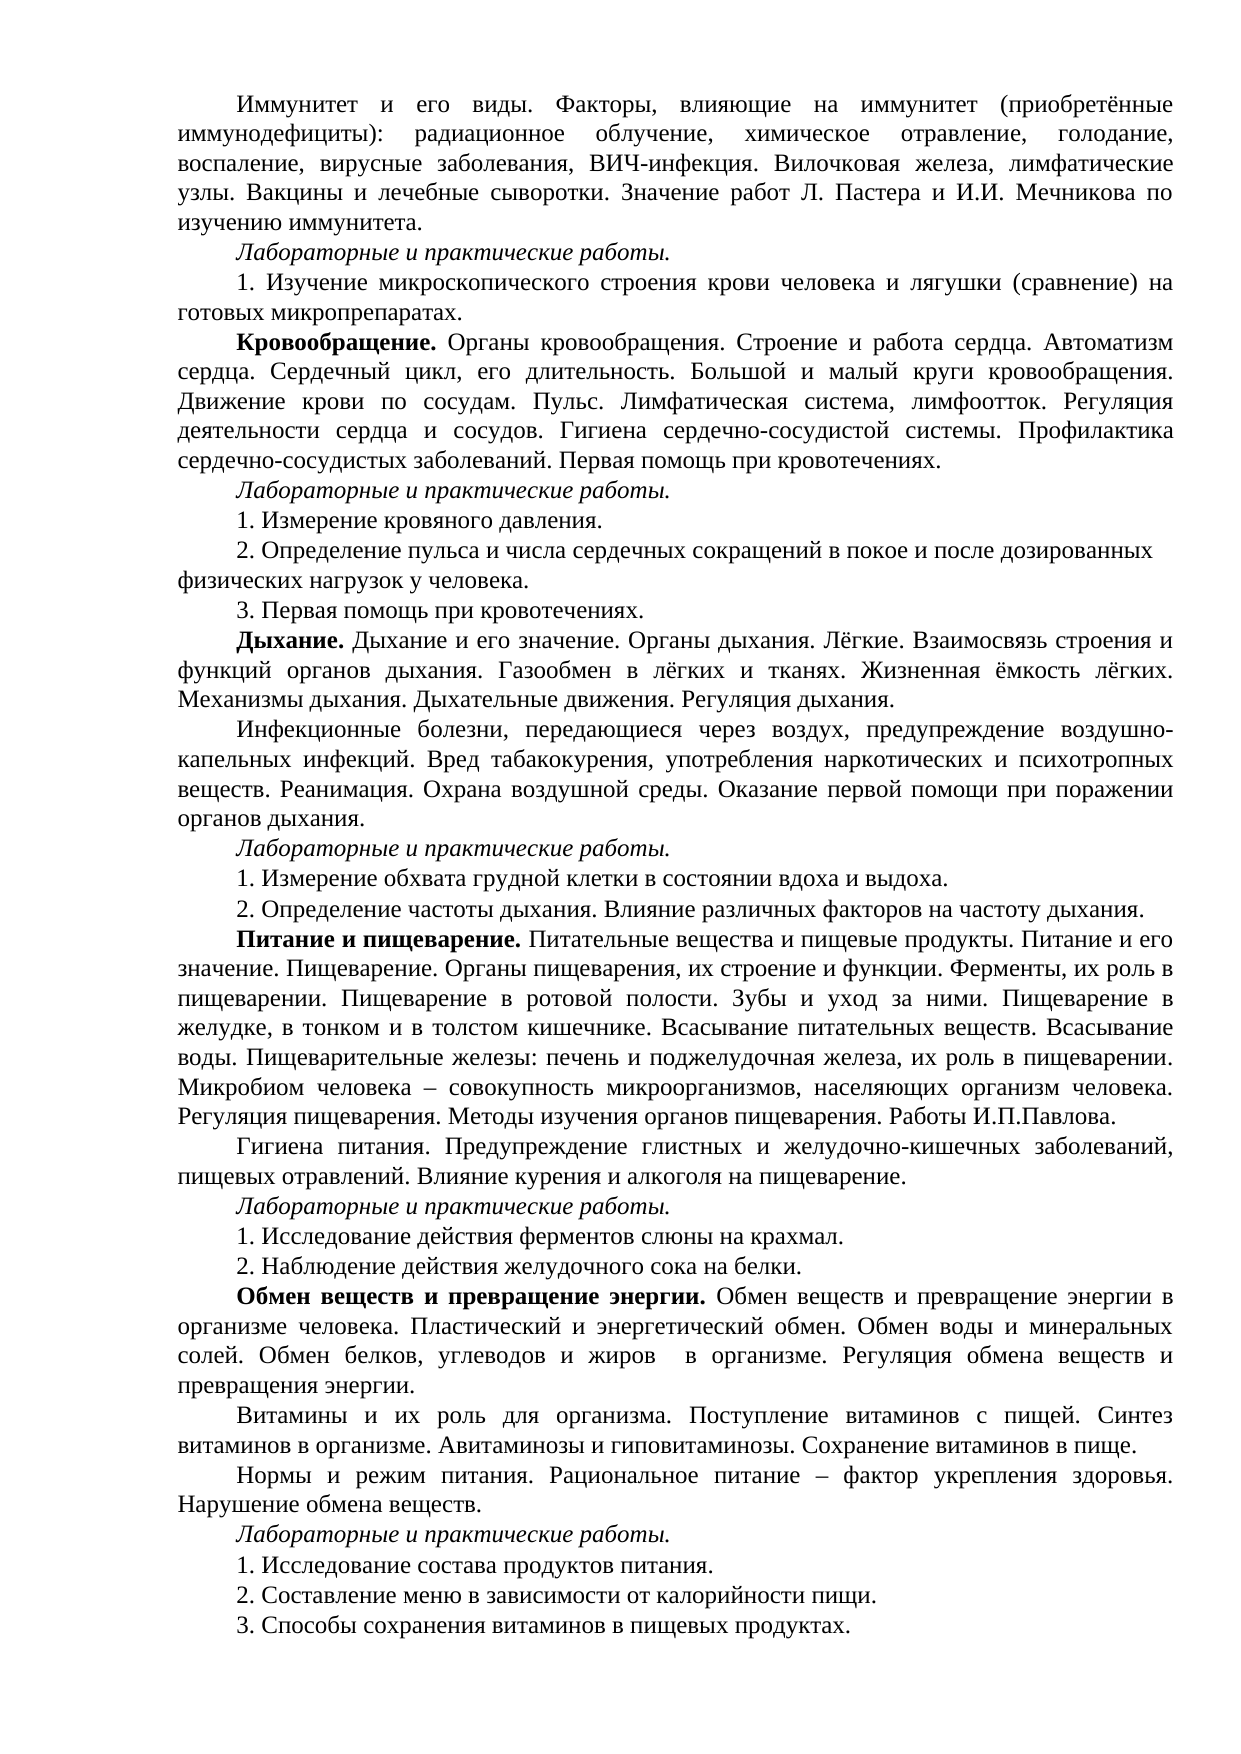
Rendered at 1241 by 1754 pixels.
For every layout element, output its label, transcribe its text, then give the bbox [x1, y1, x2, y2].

text Кровообращение. Органы кровообращения. Строение и работа сердца. Автоматизм сердца. Сердечный цикл, его длительность. Большой и малый круги кровообращения. Движение крови по сосудам. Пульс. Лимфатическая система, лимфоотток. Регуляция деятельности сердца и сосудов. Гигиена сердечно-сосудистой системы. Профилактика сердечно-сосудистых заболеваний. Первая помощь при кровотечениях. [177, 327, 1174, 474]
text 1. Исследование действия ферментов слюны на крахмал. [177, 1221, 1174, 1250]
text 3. Первая помощь при кровотечениях. [177, 595, 1174, 624]
text 1. Измерение кровяного давления. [177, 505, 1174, 534]
text Нормы и режим питания. Рациональное питание – фактор укрепления здоровья. Нарушение обмена веществ. [177, 1460, 1174, 1518]
text Иммунитет и его виды. Факторы, влияющие на иммунитет (приобретённые иммунодефициты): радиационное облучение, химическое отравление, голодание, воспаление, вирусные заболевания, ВИЧ-инфекция. Вилочковая железа, лимфатические узлы. Вакцины и лечебные сыворотки. Значение работ Л. Пастера и И.И. Мечникова по изучению иммунитета. [177, 89, 1174, 236]
text 2. Определение пульса и числа сердечных сокращений в покое и после дозированных физических нагрузок у человека. [177, 536, 1174, 594]
text 2. Определение частоты дыхания. Влияние различных факторов на частоту дыхания. [177, 894, 1174, 922]
text Инфекционные болезни, передающиеся через воздух, предупреждение воздушно-капельных инфекций. Вред табакокурения, употребления наркотических и психотропных веществ. Реанимация. Охрана воздушной среды. Оказание первой помощи при поражении органов дыхания. [177, 714, 1174, 832]
text Питание и пищеварение. Питательные вещества и пищевые продукты. Питание и его значение. Пищеварение. Органы пищеварения, их строение и функции. Ферменты, их роль в пищеварении. Пищеварение в ротовой полости. Зубы и уход за ними. Пищеварение в желудке, в тонком и в толстом кишечнике. Всасывание питательных веществ. Всасывание воды. Пищеварительные железы: печень и поджелудочная железа, их роль в пищеварении. Микробиом человека – совокупность микроорганизмов, населяющих организм человека. Регуляция пищеварения. Методы изучения органов пищеварения. Работы И.П.Павлова. [177, 924, 1174, 1130]
text Лабораторные и практические работы. [177, 475, 1174, 504]
text 1. Измерение обхвата грудной клетки в состоянии вдоха и выдоха. [177, 863, 1174, 892]
text Обмен веществ и превращение энергии. Обмен веществ и превращение энергии в организме человека. Пластический и энергетический обмен. Обмен воды и минеральных солей. Обмен белков, углеводов и жиров в организме. Регуляция обмена веществ и превращения энергии. [177, 1281, 1174, 1399]
text Гигиена питания. Предупреждение глистных и желудочно-кишечных заболеваний, пищевых отравлений. Влияние курения и алкоголя на пищеварение. [177, 1131, 1174, 1190]
text 1. Изучение микроскопического строения крови человека и лягушки (сравнение) на готовых микропрепаратах. [177, 267, 1174, 326]
text Лабораторные и практические работы. [177, 1519, 1174, 1548]
text Лабораторные и практические работы. [177, 833, 1174, 862]
text 2. Наблюдение действия желудочного сока на белки. [177, 1251, 1174, 1280]
text Лабораторные и практические работы. [177, 237, 1174, 266]
text Витамины и их роль для организма. Поступление витаминов с пищей. Синтез витаминов в организме. Авитаминозы и гиповитаминозы. Сохранение витаминов в пище. [177, 1400, 1174, 1458]
text 1. Исследование состава продуктов питания. [177, 1550, 1174, 1578]
text Дыхание. Дыхание и его значение. Органы дыхания. Лёгкие. Взаимосвязь строения и функций органов дыхания. Газообмен в лёгких и тканях. Жизненная ёмкость лёгких. Механизмы дыхания. Дыхательные движения. Регуляция дыхания. [177, 625, 1174, 713]
text 3. Способы сохранения витаминов в пищевых продуктах. [177, 1610, 1174, 1639]
text Лабораторные и практические работы. [177, 1191, 1174, 1220]
text 2. Составление меню в зависимости от калорийности пищи. [177, 1580, 1174, 1608]
